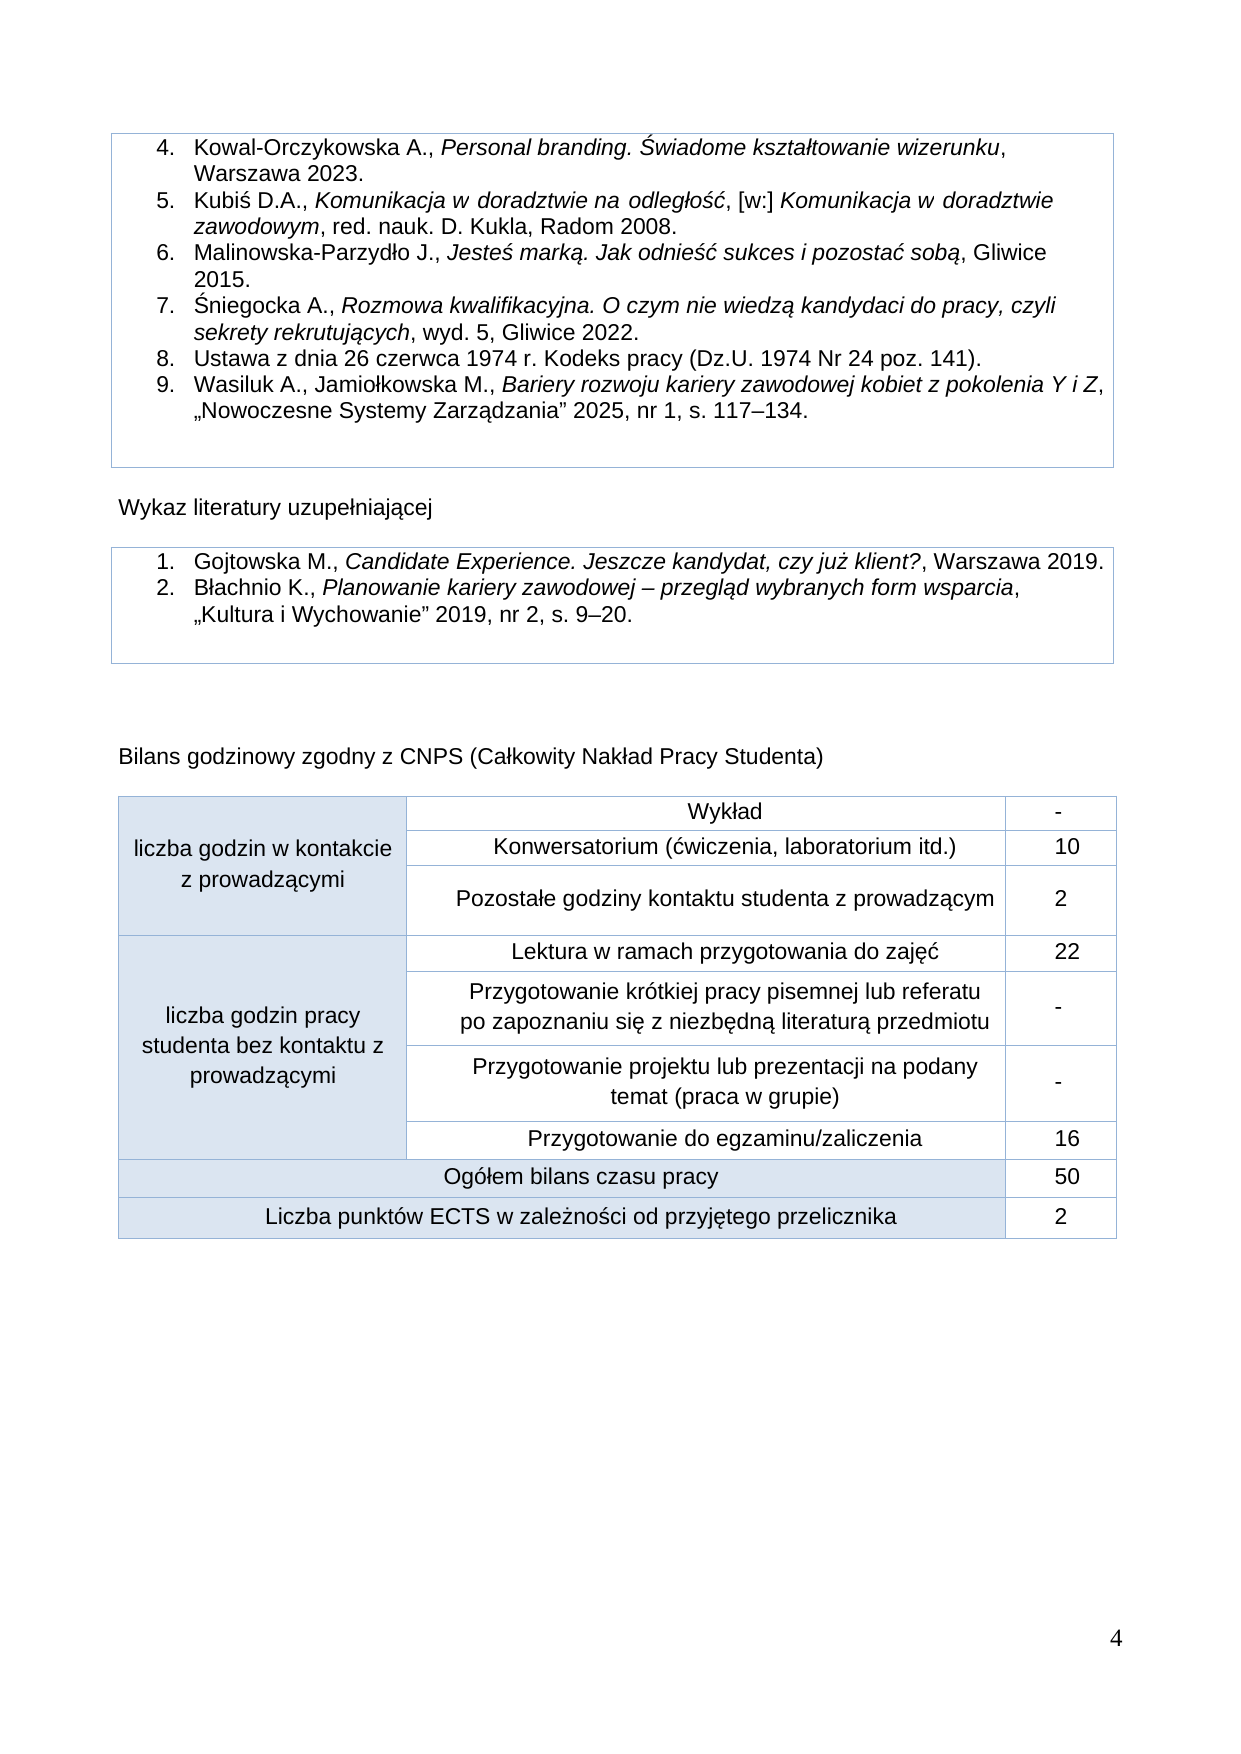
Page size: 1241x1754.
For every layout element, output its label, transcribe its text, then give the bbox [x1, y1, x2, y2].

table_cell 50 [1006, 1160, 1116, 1197]
table_header - [1006, 797, 1116, 830]
table_header Gojtowska M., Candidate Experience. Jeszcze kandydat, czy już klient?, Warszawa 2019. Błachnio K., Planowanie kariery zawodowej – przegląd wybranych form wsparcia, „Kultura i Wychowanie” 2019, nr 2, s. 9–20. [112, 548, 1113, 663]
table_header Wykład [407, 797, 1005, 830]
table_cell 10 [1006, 831, 1116, 865]
table_cell 16 [1006, 1122, 1116, 1159]
table_cell Pozostałe godziny kontaktu studenta z prowadzącym [407, 866, 1005, 935]
table_cell Liczba punktów ECTS w zależności od przyjętego przelicznika [119, 1198, 1005, 1238]
table_cell Ogółem bilans czasu pracy [119, 1160, 1005, 1197]
table_cell Lektura w ramach przygotowania do zajęć [407, 936, 1005, 971]
table_cell liczba godzin pracy studenta bez kontaktu z prowadzącymi [119, 936, 406, 1159]
table_cell - [1006, 972, 1116, 1045]
table_cell Konwersatorium (ćwiczenia, laboratorium itd.) [407, 831, 1005, 865]
table_cell Przygotowanie projektu lub prezentacji na podany temat (praca w grupie) [407, 1046, 1005, 1121]
table_cell Przygotowanie do egzaminu/zaliczenia [407, 1122, 1005, 1159]
table_cell - [1006, 1046, 1116, 1121]
table_cell 22 [1006, 936, 1116, 971]
table_header liczba godzin w kontakcie z prowadzącymi [119, 797, 406, 935]
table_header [112, 134, 1113, 467]
table_cell 2 [1006, 1198, 1116, 1238]
table_cell Przygotowanie krótkiej pracy pisemnej lub referatu po zapoznaniu się z niezbędną literaturą przedmiotu [407, 972, 1005, 1045]
text Bilans godzinowy zgodny z CNPS (Całkowity Nakład Pracy Studenta) [118, 743, 1122, 769]
text Wykaz literatury uzupełniającej [118, 494, 1122, 521]
table_cell 2 [1006, 866, 1116, 935]
